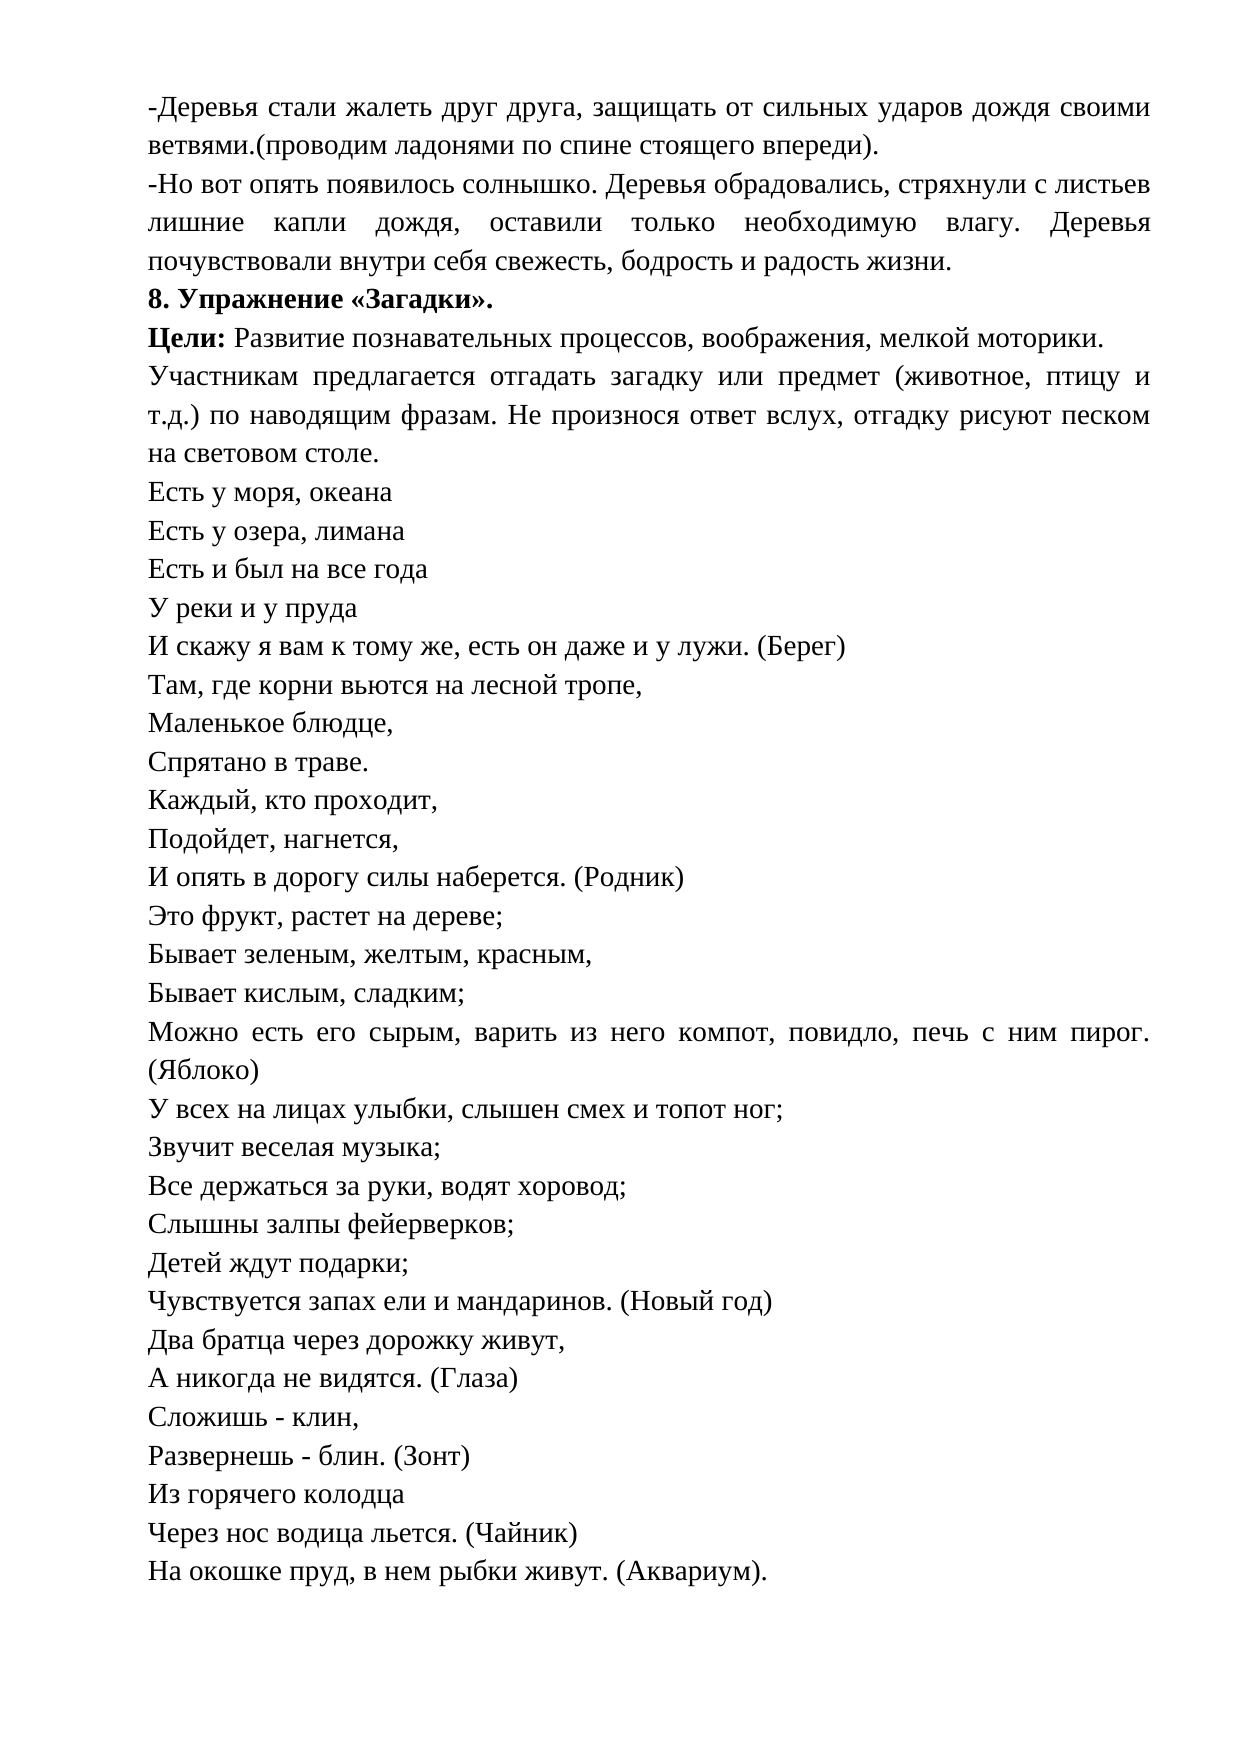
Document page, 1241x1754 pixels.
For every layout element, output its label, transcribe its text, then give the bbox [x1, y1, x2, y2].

text -Деревья стали жалеть друг друга, защищать от сильных ударов дождя своими ветвями.(проводим ладонями по спине стоящего впереди). [148, 89, 1152, 161]
text Развернешь - блин. (Зонт) [148, 1438, 1152, 1471]
text Спрятано в траве. [148, 744, 1152, 777]
text На окошке пруд, в нем рыбки живут. (Аквариум). [148, 1553, 1152, 1587]
text Маленькое блюдце, [148, 705, 1152, 739]
text Можно есть его сырым, варить из него компот, повидло, печь с ним пирог. (Яблоко) [148, 1014, 1152, 1086]
text Детей ждут подарки; [148, 1245, 1152, 1278]
text Это фрукт, растет на дереве; [148, 898, 1152, 932]
text Все держаться за руки, водят хоровод; [148, 1168, 1152, 1201]
text Есть у озера, лимана [148, 513, 1152, 546]
text Есть у моря, океана [148, 474, 1152, 508]
text Бывает зеленым, желтым, красным, [148, 937, 1152, 970]
text Через нос водица льется. (Чайник) [148, 1515, 1152, 1548]
text Каждый, кто проходит, [148, 782, 1152, 816]
text 8. Упражнение «Загадки». [148, 281, 1152, 315]
text Два братца через дорожку живут, [148, 1322, 1152, 1356]
text А никогда не видятся. (Глаза) [148, 1361, 1152, 1394]
text -Но вот опять появилось солнышко. Деревья обрадовались, стряхнули с листьев лишние капли дождя, оставили только необходимую влагу. Деревья почувствовали внутри себя свежесть, бодрость и радость жизни. [148, 166, 1152, 276]
text Подойдет, нагнется, [148, 821, 1152, 854]
text Из горячего колодца [148, 1476, 1152, 1510]
text Бывает кислым, сладким; [148, 975, 1152, 1009]
text И опять в дорогу силы наберется. (Родник) [148, 859, 1152, 893]
text И скажу я вам к тому же, есть он даже и у лужи. (Берег) [148, 628, 1152, 662]
text Звучит веселая музыка; [148, 1129, 1152, 1163]
text Цели: Развитие познавательных процессов, воображения, мелкой моторики. [148, 320, 1152, 353]
text Сложишь - клин, [148, 1399, 1152, 1433]
text У всех на лицах улыбки, слышен смех и топот ног; [148, 1091, 1152, 1124]
text Чувствуется запах ели и мандаринов. (Новый год) [148, 1283, 1152, 1317]
text Там, где корни вьются на лесной тропе, [148, 667, 1152, 700]
text Участникам предлагается отгадать загадку или предмет (животное, птицу и т.д.) по наводящим фразам. Не произнося ответ вслух, отгадку рисуют песком на световом столе. [148, 358, 1152, 469]
text Есть и был на все года [148, 551, 1152, 585]
text У реки и у пруда [148, 590, 1152, 623]
text Слышны залпы фейерверков; [148, 1206, 1152, 1240]
